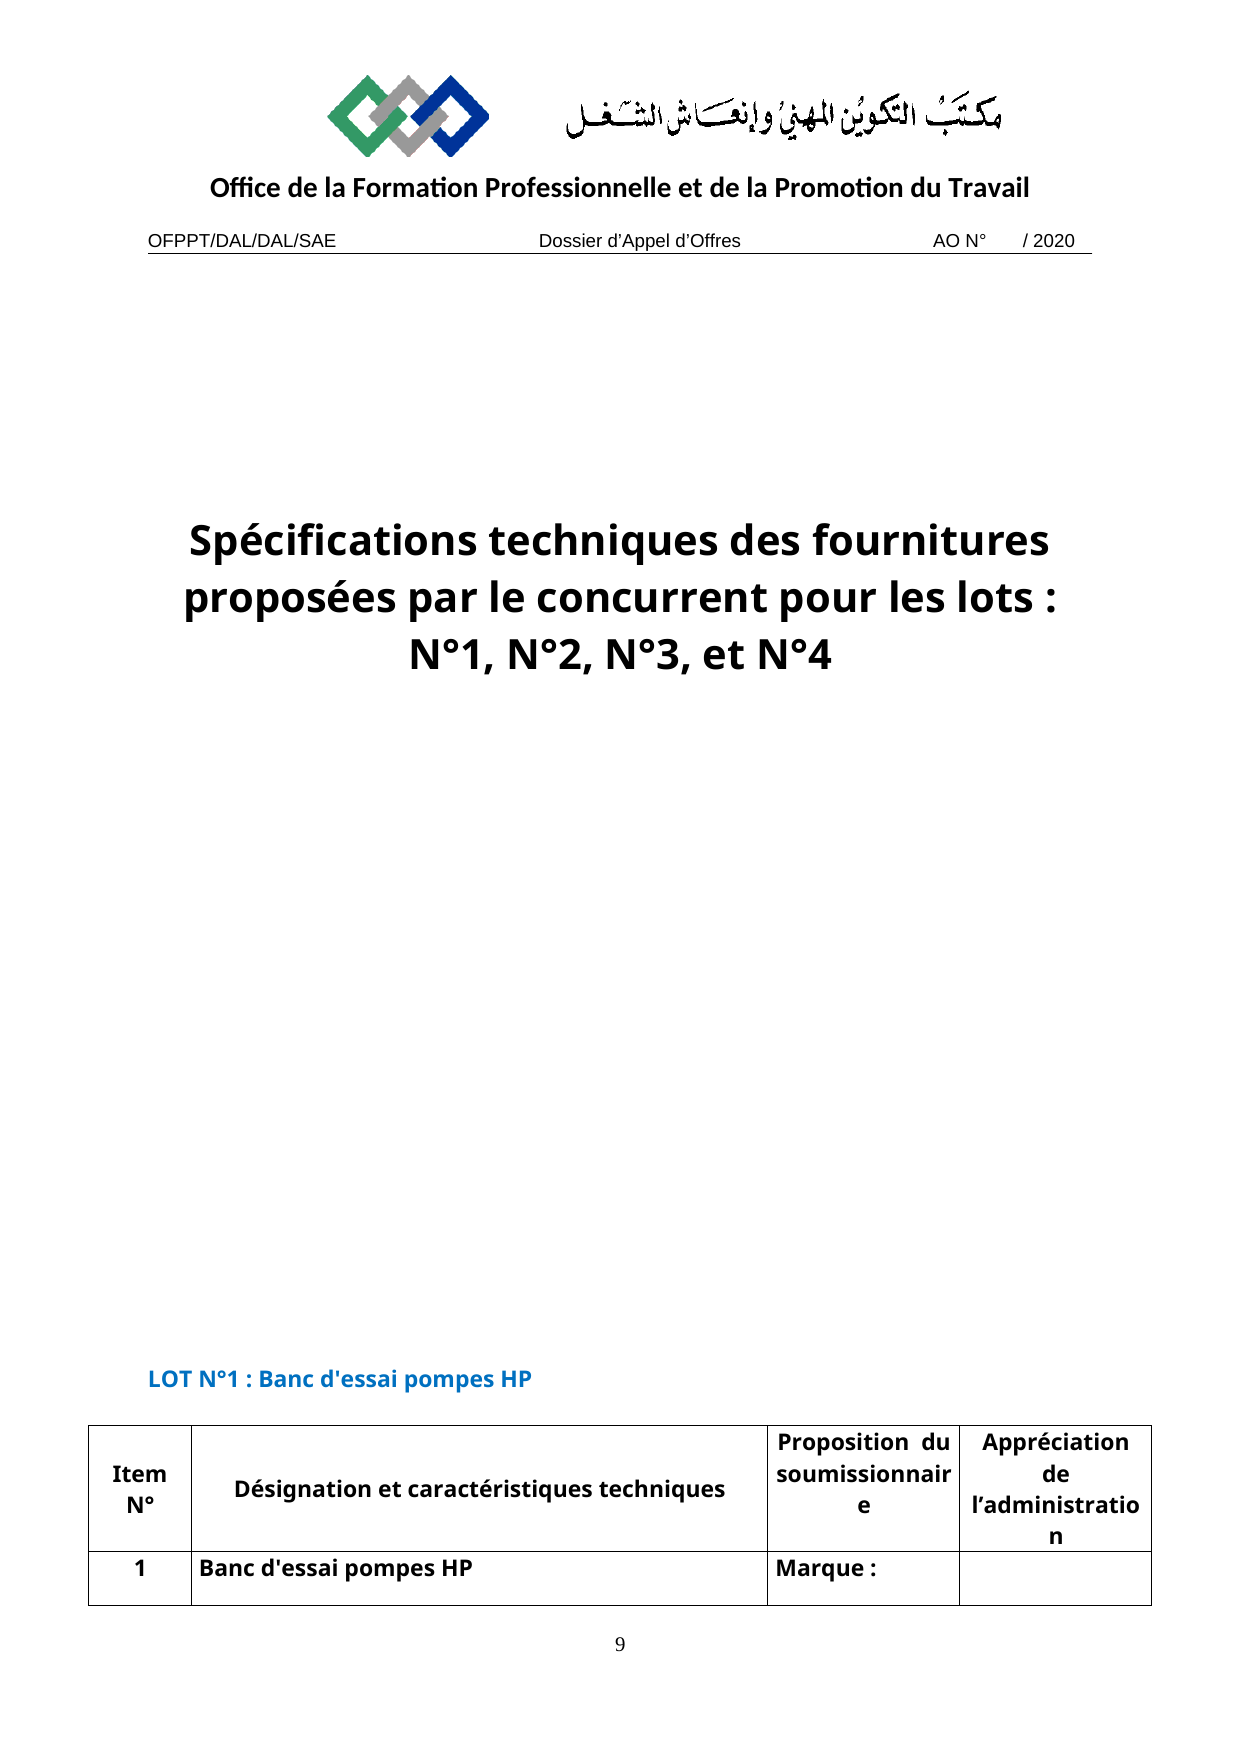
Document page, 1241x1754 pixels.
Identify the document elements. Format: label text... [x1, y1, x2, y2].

text LOT N°1 : Banc d'essai pompes HP [148, 1363, 1092, 1394]
picture [326, 75, 489, 157]
text Spécifications techniques des fournitures proposées par le concurrent pour les lots : [148, 511, 1092, 625]
table_header Appréciation de l’administration [960, 1426, 1151, 1551]
text N°1, N°2, N°3, et N°4 [148, 625, 1092, 681]
table_header Item N° [89, 1426, 191, 1551]
table_cell Marque : Référence : Caractéristique proposée : [768, 1552, 959, 1605]
table_cell [960, 1552, 1151, 1605]
table_header Proposition du soumissionnaire [768, 1426, 959, 1551]
picture [556, 84, 1019, 144]
table_cell 1 [89, 1552, 191, 1605]
table_header Désignation et caractéristiques techniques [192, 1426, 767, 1551]
